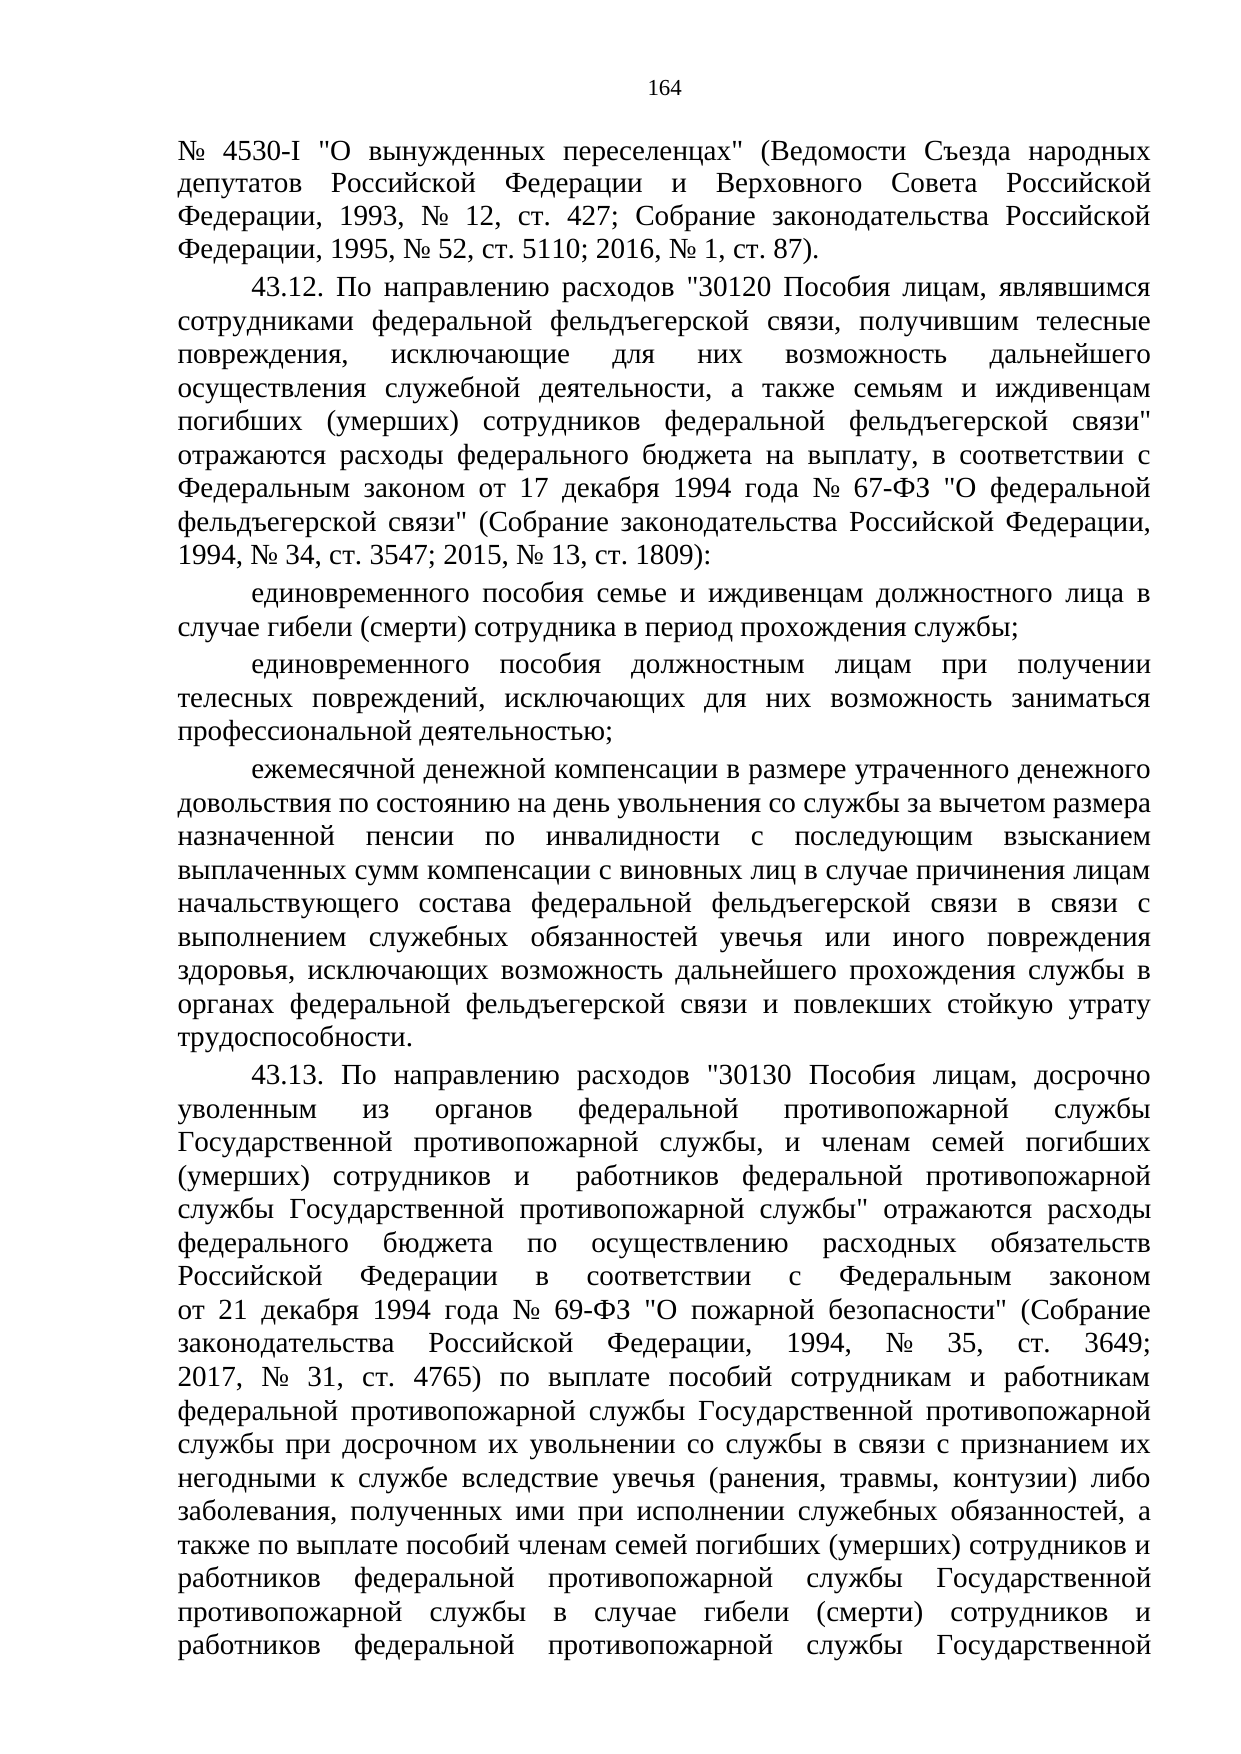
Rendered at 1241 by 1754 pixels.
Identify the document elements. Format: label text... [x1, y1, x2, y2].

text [177, 1057, 1152, 1661]
text единовременного пособия должностным лицам при получении телесных повреждений, исключающих для них возможность заниматься профессиональной деятельностью; [177, 646, 1152, 747]
text единовременного пособия семье и иждивенцам должностного лица в случае гибели (смерти) сотрудника в период прохождения службы; [177, 575, 1152, 642]
text ежемесячной денежной компенсации в размере утраченного денежного довольствия по состоянию на день увольнения со службы за вычетом размера назначенной пенсии по инвалидности с последующим взысканием выплаченных сумм компенсации с виновных лиц в случае причинения лицам начальствующего состава федеральной фельдъегерской связи в связи с выполнением служебных обязанностей увечья или иного повреждения здоровья, исключающих возможность дальнейшего прохождения службы в органах федеральной фельдъегерской связи и повлекших стойкую утрату трудоспособности. [177, 751, 1152, 1053]
text 43.12. По направлению расходов "30120 Пособия лицам, являвшимся сотрудниками федеральной фельдъегерской связи, получившим телесные повреждения, исключающие для них возможность дальнейшего осуществления служебной деятельности, а также семьям и иждивенцам погибших (умерших) сотрудников федеральной фельдъегерской связи" отражаются расходы федерального бюджета на выплату, в соответствии с Федеральным законом от 17 декабря 1994 года № 67-ФЗ "О федеральной фельдъегерской связи" (Собрание законодательства Российской Федерации, 1994, № 34, ст. 3547; 2015, № 13, ст. 1809): [177, 269, 1152, 571]
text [177, 134, 1152, 265]
